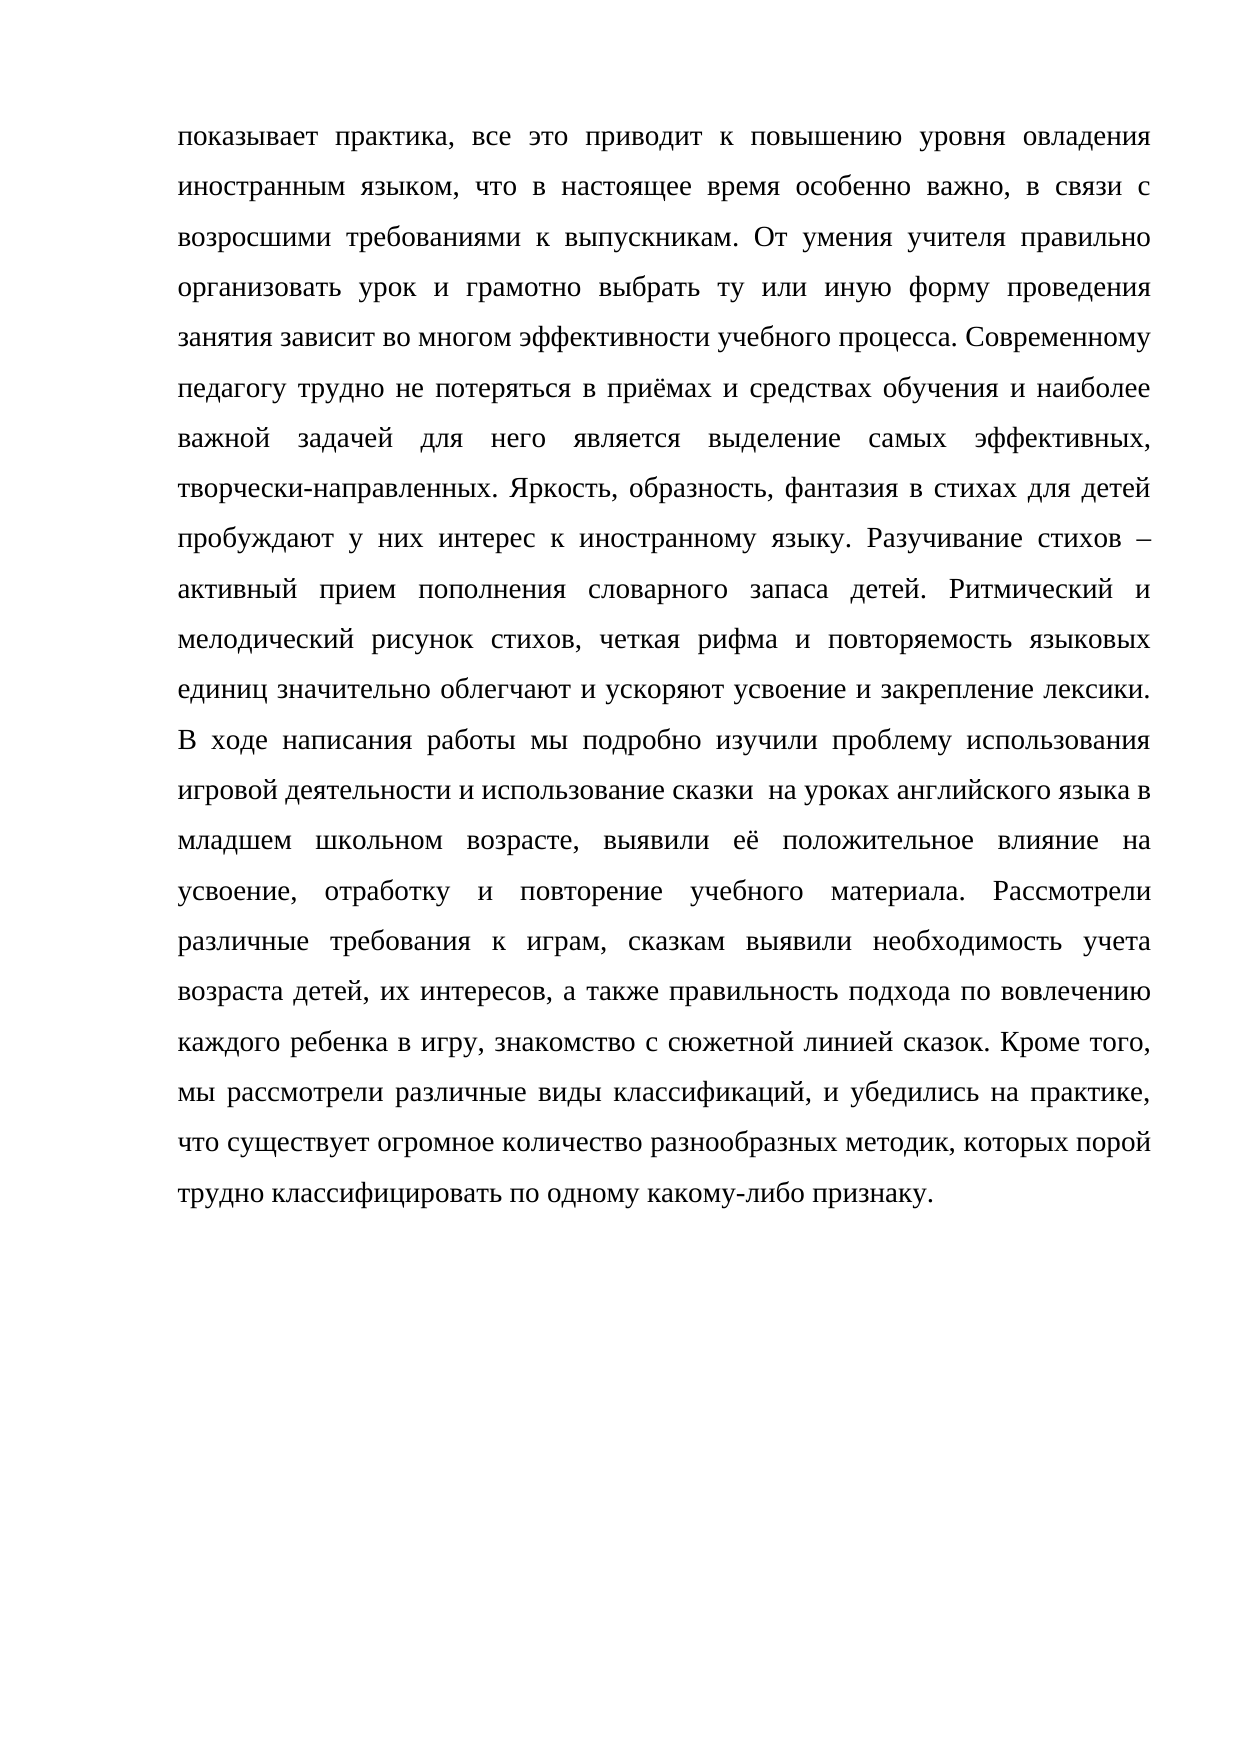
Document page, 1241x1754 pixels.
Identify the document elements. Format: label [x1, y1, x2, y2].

text [177, 118, 1152, 1208]
